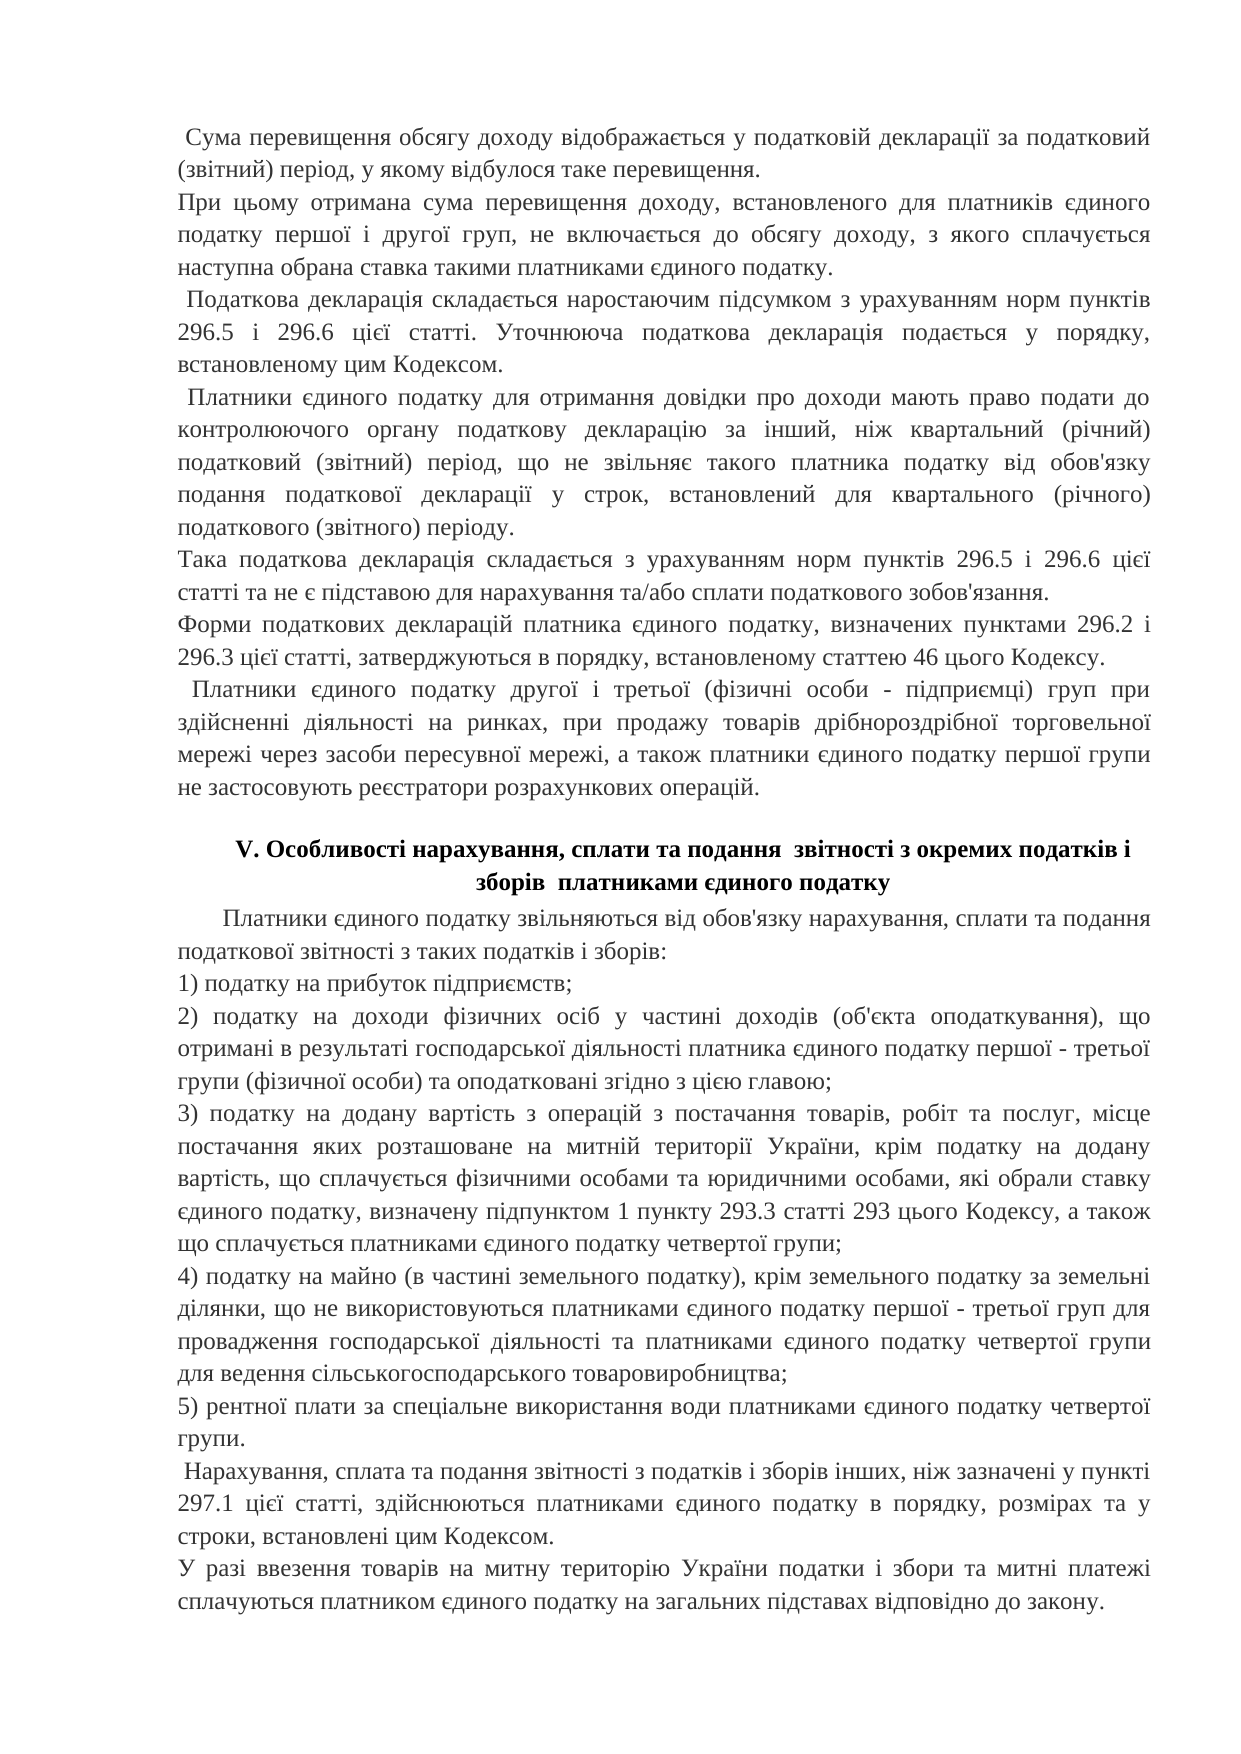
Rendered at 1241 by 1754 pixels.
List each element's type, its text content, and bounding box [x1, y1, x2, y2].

text Платники єдиного податку другої і третьої (фізичні особи - підприємці) груп при здійсненні діяльності на ринках, при продажу товарів дрібнороздрібної торговельної мережі через засоби пересувної мережі, а також платники єдиного податку першої групи не застосовують реєстратори розрахункових операцій. [177, 671, 1152, 801]
text 5) рентної плати за спеціальне використання води платниками єдиного податку четвертої групи. [177, 1387, 1152, 1452]
text 3) податку на додану вартість з операцій з постачання товарів, робіт та послуг, місце постачання яких розташоване на митній території України, крім податку на додану вартість, що сплачується фізичними особами та юридичними особами, які обрали ставку єдиного податку, визначену підпунктом 1 пункту 293.3 статті 293 цього Кодексу, а також що сплачується платниками єдиного податку четвертої групи; [177, 1095, 1152, 1257]
text Сума перевищення обсягу доходу відображається у податковій декларації за податковий (звітний) період, у якому відбулося таке перевищення. [177, 118, 1152, 183]
text Нарахування, сплата та подання звітності з податків і зборів інших, ніж зазначені у пункті 297.1 цієї статті, здійснюються платниками єдиного податку в порядку, розмірах та у строки, встановлені цим Кодексом. [177, 1452, 1152, 1550]
text Податкова декларація складається наростаючим підсумком з урахуванням норм пунктів 296.5 і 296.6 цієї статті. Уточнююча податкова декларація подається у порядку, встановленому цим Кодексом. [177, 281, 1152, 378]
text У разі ввезення товарів на митну територію України податки і збори та митні платежі сплачуються платником єдиного податку на загальних підставах відповідно до закону. [177, 1550, 1152, 1615]
text При цьому отримана сума перевищення доходу, встановленого для платників єдиного податку першої і другої груп, не включається до обсягу доходу, з якого сплачується наступна обрана ставка такими платниками єдиного податку. [177, 183, 1152, 281]
text V. Особливості нарахування, сплати та подання звітності з окремих податків і зборів платниками єдиного податку [215, 834, 1152, 895]
text Платники єдиного податку для отримання довідки про доходи мають право подати до контролюючого органу податкову декларацію за інший, ніж квартальний (річний) податковий (звітний) період, що не звільняє такого платника податку від обов'язку подання податкової декларації у строк, встановлений для квартального (річного) податкового (звітного) періоду. [177, 378, 1152, 541]
text Форми податкових декларацій платника єдиного податку, визначених пунктами 296.2 і 296.3 цієї статті, затверджуються в порядку, встановленому статтею 46 цього Кодексу. [177, 606, 1152, 671]
text 4) податку на майно (в частині земельного податку), крім земельного податку за земельні ділянки, що не використовуються платниками єдиного податку першої - третьої груп для провадження господарської діяльності та платниками єдиного податку четвертої групи для ведення сільськогосподарського товаровиробництва; [177, 1257, 1152, 1387]
text 2) податку на доходи фізичних осіб у частині доходів (об'єкта оподаткування), що отримані в результаті господарської діяльності платника єдиного податку першої - третьої групи (фізичної особи) та оподатковані згідно з цією главою; [177, 997, 1152, 1095]
text Така податкова декларація складається з урахуванням норм пунктів 296.5 і 296.6 цієї статті та не є підставою для нарахування та/або сплати податкового зобов'язання. [177, 541, 1152, 606]
text Платники єдиного податку звільняються від обов'язку нарахування, сплати та подання податкової звітності з таких податків і зборів: [177, 900, 1152, 965]
text 1) податку на прибуток підприємств; [177, 965, 1152, 997]
